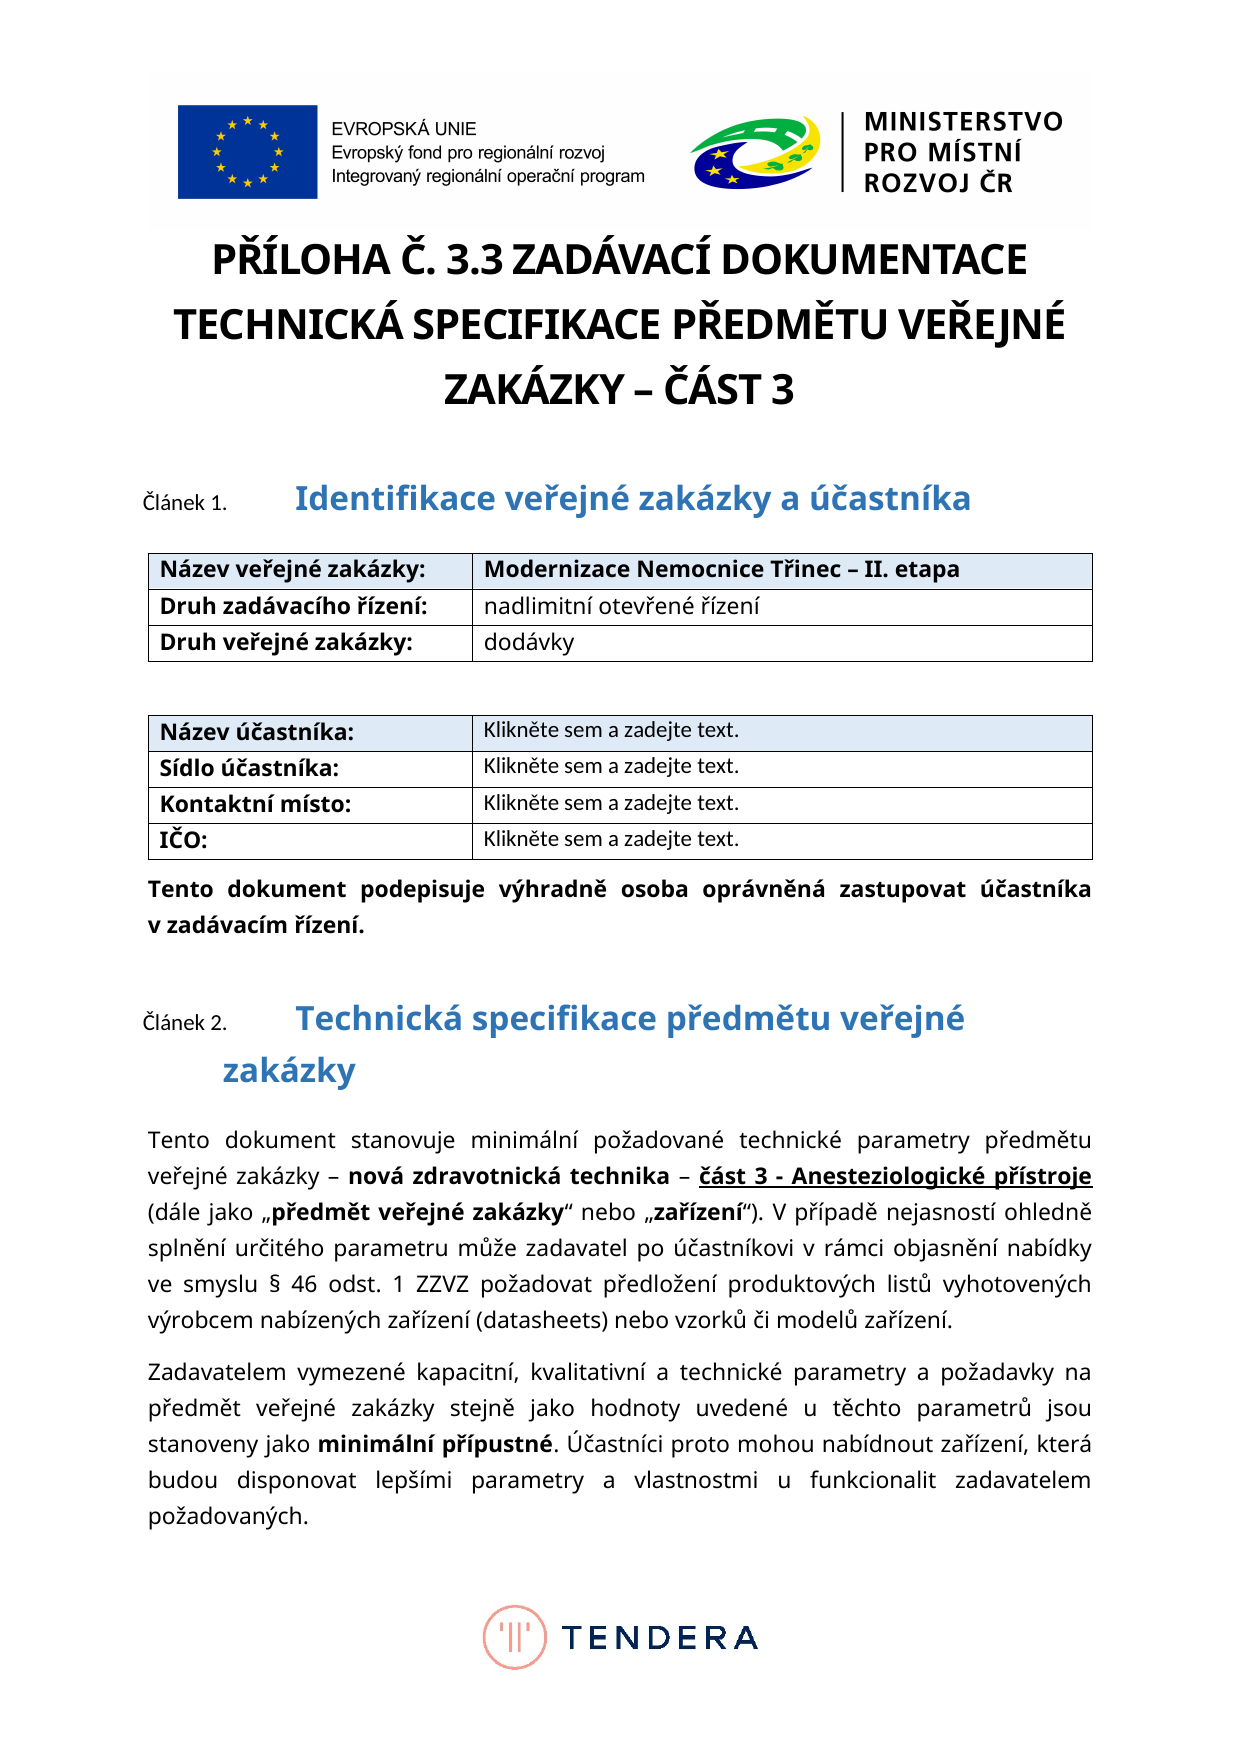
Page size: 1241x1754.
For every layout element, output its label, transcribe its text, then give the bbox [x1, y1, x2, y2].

table_cell dodávky [473, 626, 1092, 661]
table_cell Kontaktní místo: [149, 788, 472, 823]
title příloha č. 3.3 zadávací dokumentace [148, 230, 1093, 286]
text Zadavatelem vymezené kapacitní, kvalitativní a technické parametry a požadavky na předmět veřejné zakázky stejně jako hodnoty uvedené u těchto parametrů jsou stanoveny jako minimální přípustné. Účastníci proto mohou nabídnout zařízení, která budou disponovat lepšími parametry a vlastnostmi u funkcionalit zadavatelem požadovaných. [148, 1356, 1093, 1531]
picture [147, 73, 1093, 230]
table_cell Sídlo účastníka: [149, 752, 472, 787]
table_cell IČO: [149, 824, 472, 859]
table_header Název účastníka: [149, 716, 472, 751]
text Tento dokument podepisuje výhradně osoba oprávněná zastupovat účastníka v zadávacím řízení. [148, 873, 1093, 940]
table_cell nadlimitní otevřené řízení [473, 590, 1092, 625]
table_header Modernizace Nemocnice Třinec – II. etapa [473, 554, 1092, 588]
table_cell Druh veřejné zakázky: [149, 626, 472, 661]
text Tento dokument stanovuje minimální požadované technické parametry předmětu veřejné zakázky – nová zdravotnická technika – část 3 - Anesteziologické přístroje (dále jako „předmět veřejné zakázky“ nebo „zařízení“). V případě nejasností ohledně splnění určitého parametru může zadavatel po účastníkovi v rámci objasnění nabídky ve smyslu § 46 odst. 1 ZZVZ požadovat předložení produktových listů vyhotovených výrobcem nabízených zařízení (datasheets) nebo vzorků či modelů zařízení. [148, 1124, 1093, 1335]
title technická specifikace předmětu veřejné zakázky – část 3 [148, 295, 1093, 417]
table_header Název veřejné zakázky: [149, 554, 472, 588]
subtitle Identifikace veřejné zakázky a účastníka [185, 475, 1093, 521]
subtitle Technická specifikace předmětu veřejné zakázky [185, 994, 1093, 1092]
table_cell Druh zadávacího řízení: [149, 590, 472, 625]
picture [448, 1566, 793, 1710]
